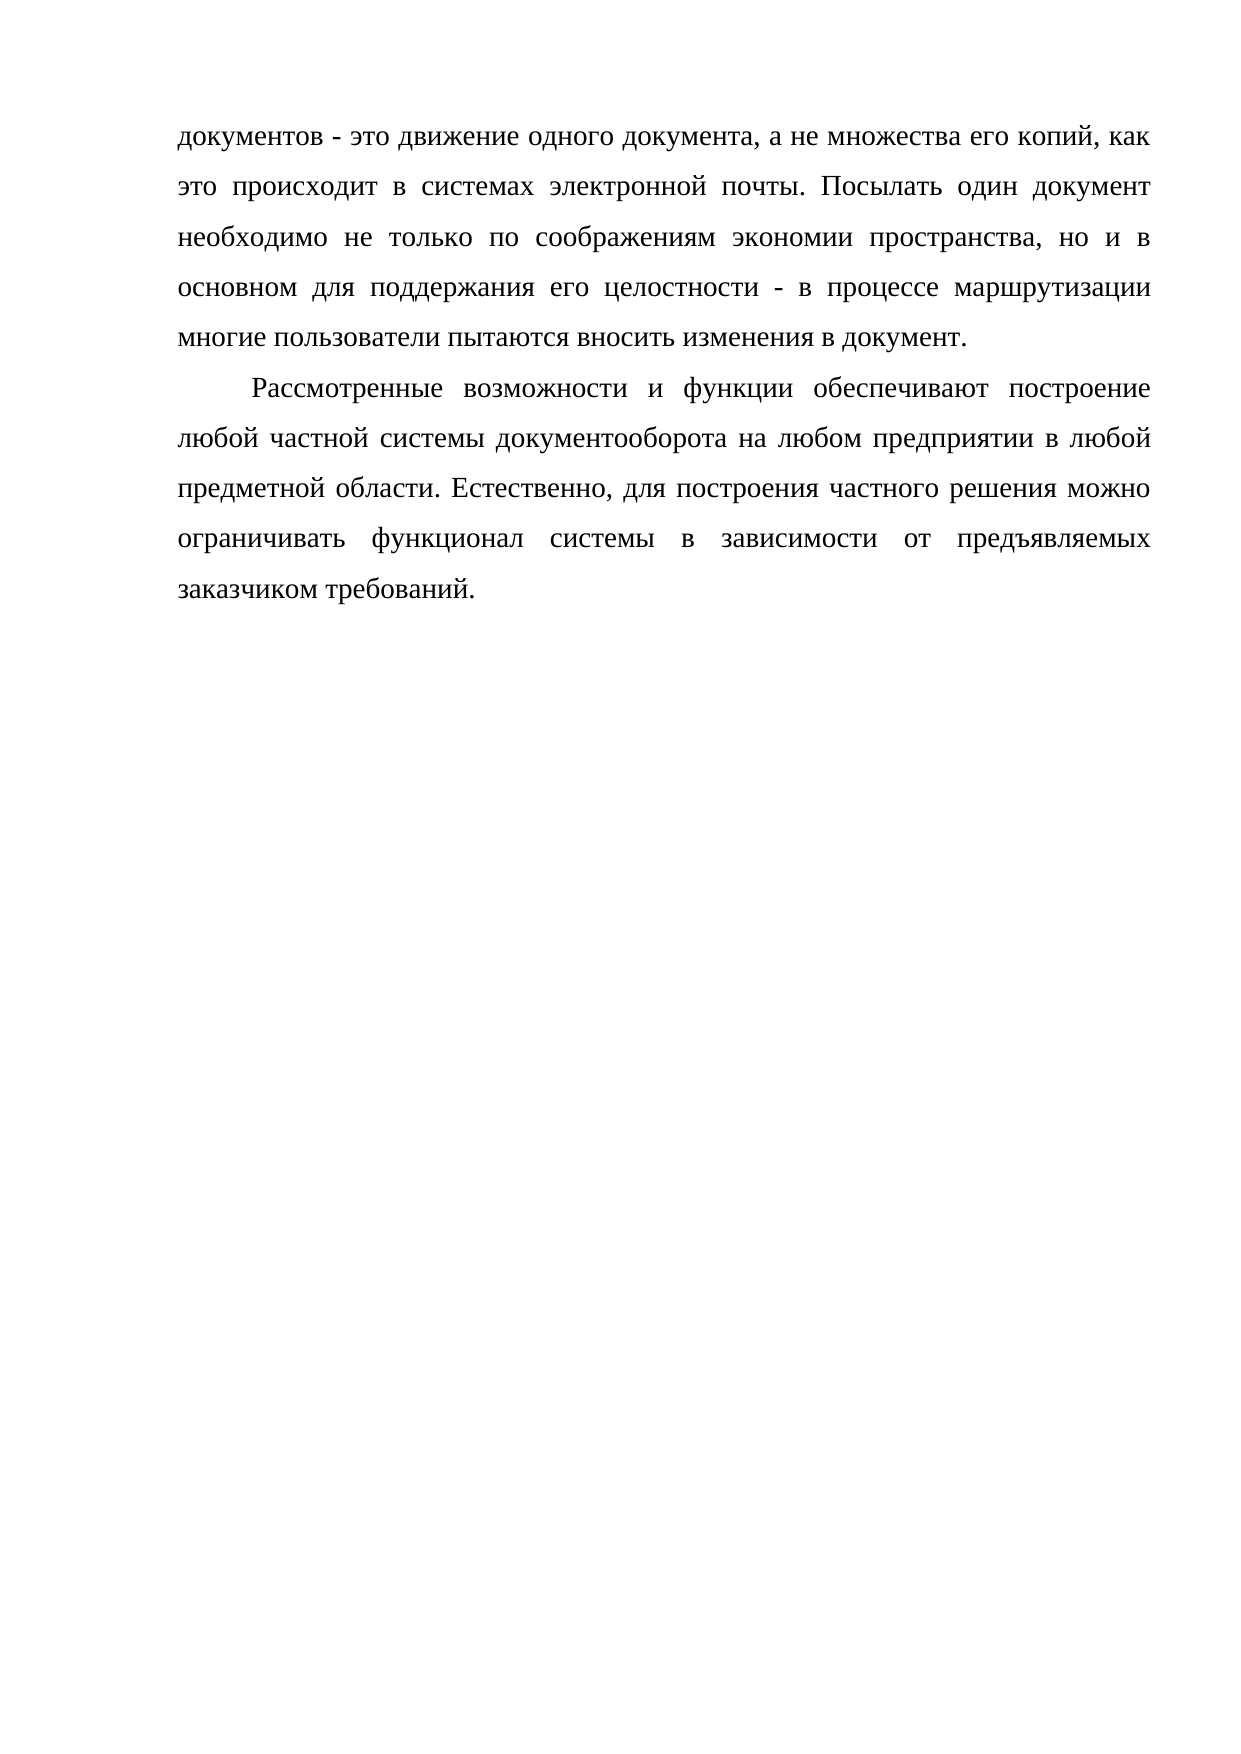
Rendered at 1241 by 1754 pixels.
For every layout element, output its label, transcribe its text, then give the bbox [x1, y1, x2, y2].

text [177, 118, 1152, 353]
text Рассмотренные возможности и функции обеспечивают построение любой частной системы документооборота на любом предприятии в любой предметной области. Естественно, для построения частного решения можно ограничивать функционал системы в зависимости от предъявляемых заказчиком требований. [177, 370, 1152, 604]
